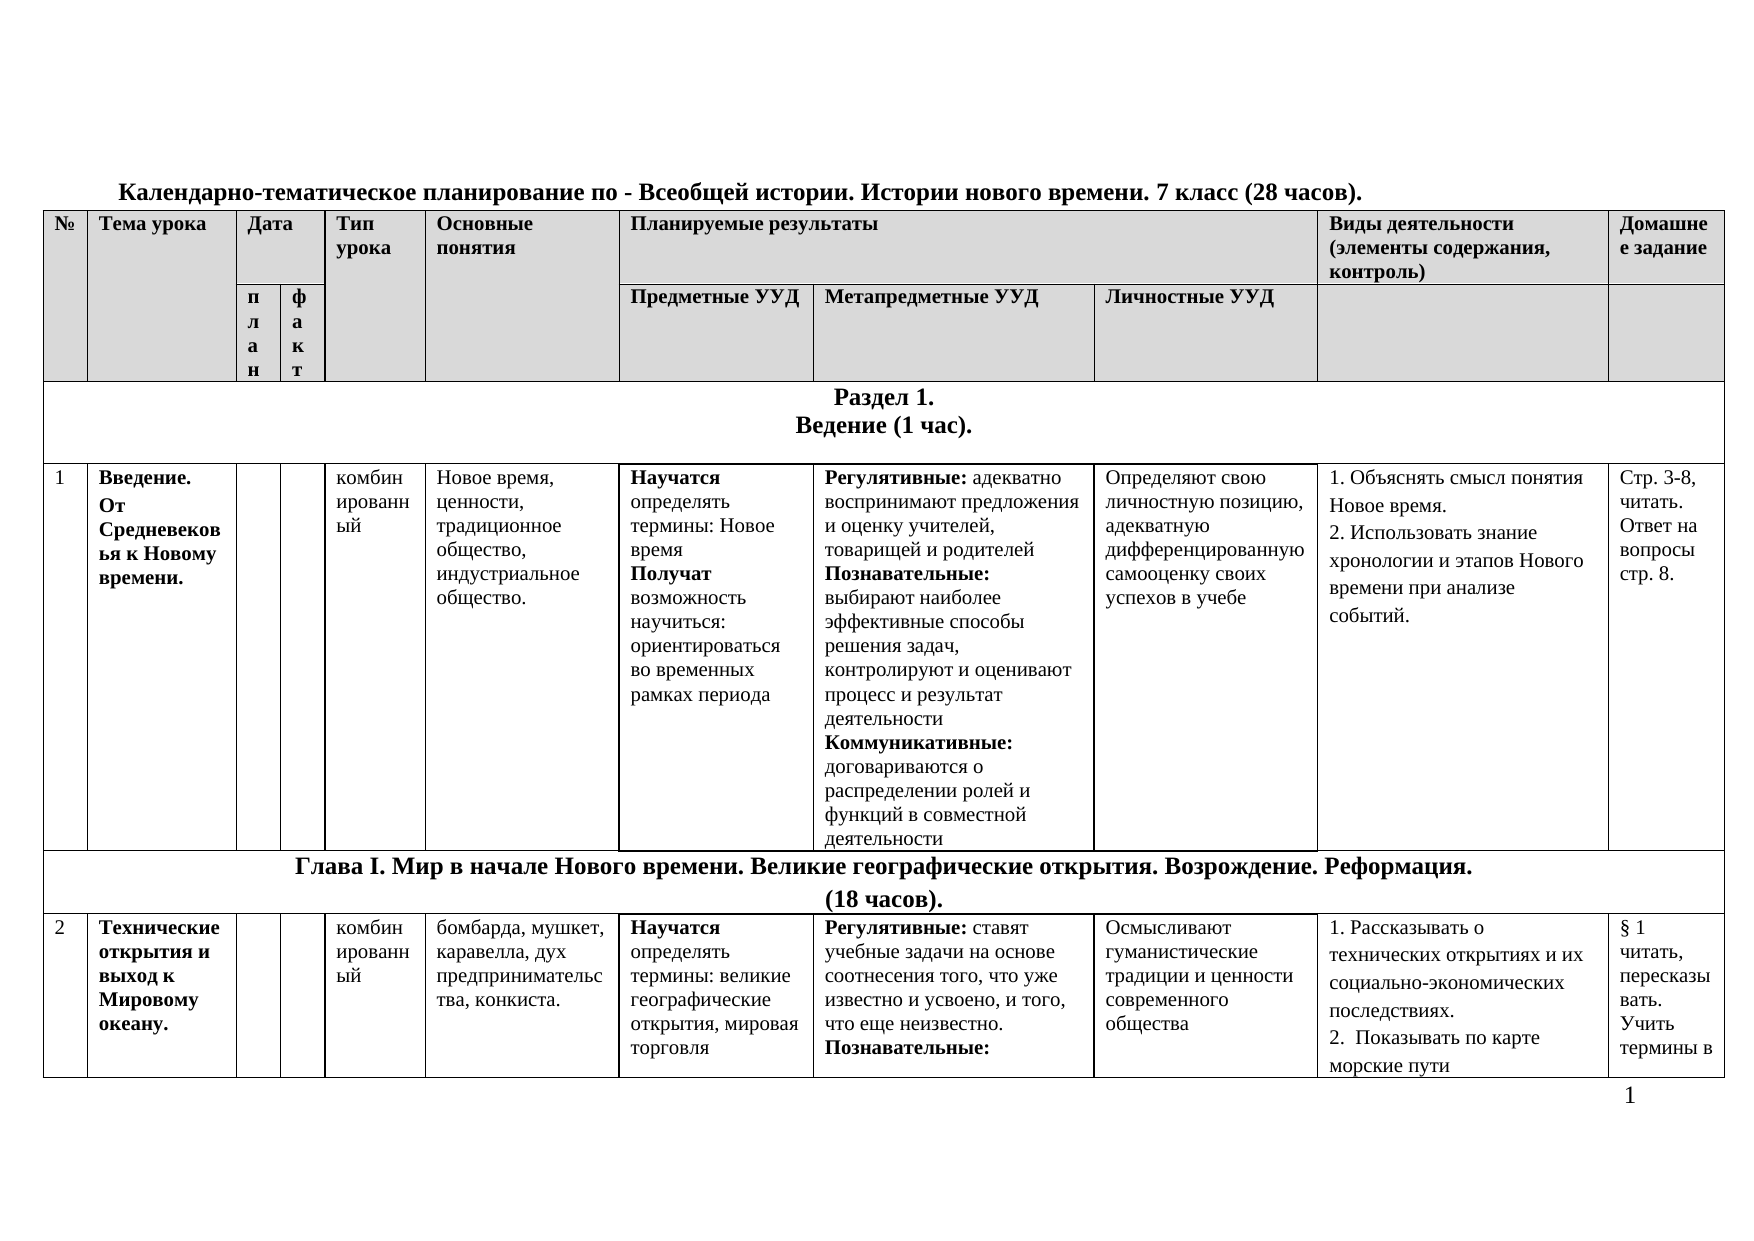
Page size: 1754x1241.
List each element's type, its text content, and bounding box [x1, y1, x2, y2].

table_header Планируемые результаты [620, 211, 1317, 283]
table_cell [237, 464, 280, 850]
table_header Виды деятельности (элементы содержания, контроль) [1318, 211, 1608, 283]
table_cell Введение. От Средневековья к Новому времени. [88, 464, 236, 850]
table_cell комбинированный [326, 464, 425, 850]
table_header Тема урока [88, 211, 236, 381]
table_header Основные понятия [426, 211, 619, 381]
table_cell Научатся определять термины: Новое время Получат возможность научиться: ориентироваться во временных рамках периода [620, 465, 813, 850]
table_cell [237, 914, 280, 1077]
table_cell факт [281, 285, 324, 381]
table_cell [1609, 285, 1724, 381]
table_header № [44, 211, 87, 381]
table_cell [620, 915, 813, 1077]
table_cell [1318, 914, 1608, 1077]
table_cell Новое время, ценности, традиционное общество, индустриальное общество. [426, 464, 618, 850]
table_cell Глава I. Мир в начале Нового времени. Великие географические открытия. Возрождение. Реформация. (18 часов). [44, 851, 1724, 913]
table_cell план [237, 285, 280, 381]
table_cell Раздел 1. Ведение (1 час). [44, 382, 1724, 463]
text Календарно-тематическое планирование по - Всеобщей истории. Истории нового времени. 7 класс (28 часов). [118, 177, 1636, 206]
table_cell 1. Объяснять смысл понятия Новое время. 2. Использовать знание хронологии и этапов Нового времени при анализе событий. [1318, 464, 1608, 850]
table_header Тип урока [326, 211, 425, 381]
table_cell Регулятивные: адекватно воспринимают предложения и оценку учителей, товарищей и родителей Познавательные: выбирают наиболее эффективные способы решения задач, контролируют и оценивают процесс и результат деятельности Коммуникативные: договариваются о распределении ролей и функций в совместной деятельности [814, 465, 1093, 850]
table_cell [281, 464, 324, 850]
table_cell Определяют свою личностную позицию, адекватную дифференцированную самооценку своих успехов в учебе [1095, 465, 1317, 850]
table_cell Предметные УУД [620, 285, 813, 381]
table_cell Стр. 3-8, читать. Ответ на вопросы стр. 8. [1609, 464, 1724, 850]
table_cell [814, 915, 1093, 1077]
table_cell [88, 914, 236, 1077]
table_cell [281, 914, 324, 1077]
table_cell Личностные УУД [1095, 285, 1317, 381]
table_cell 2 [44, 914, 87, 1077]
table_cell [426, 914, 618, 1077]
table_cell комбинированный [326, 914, 425, 1077]
table_cell Метапредметные УУД [814, 285, 1094, 381]
table_header Домашнее задание [1609, 211, 1724, 283]
table_header Дата [237, 211, 324, 283]
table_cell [1609, 914, 1724, 1077]
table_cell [1095, 915, 1317, 1077]
table_cell [1318, 285, 1608, 381]
table_cell 1 [44, 464, 87, 850]
